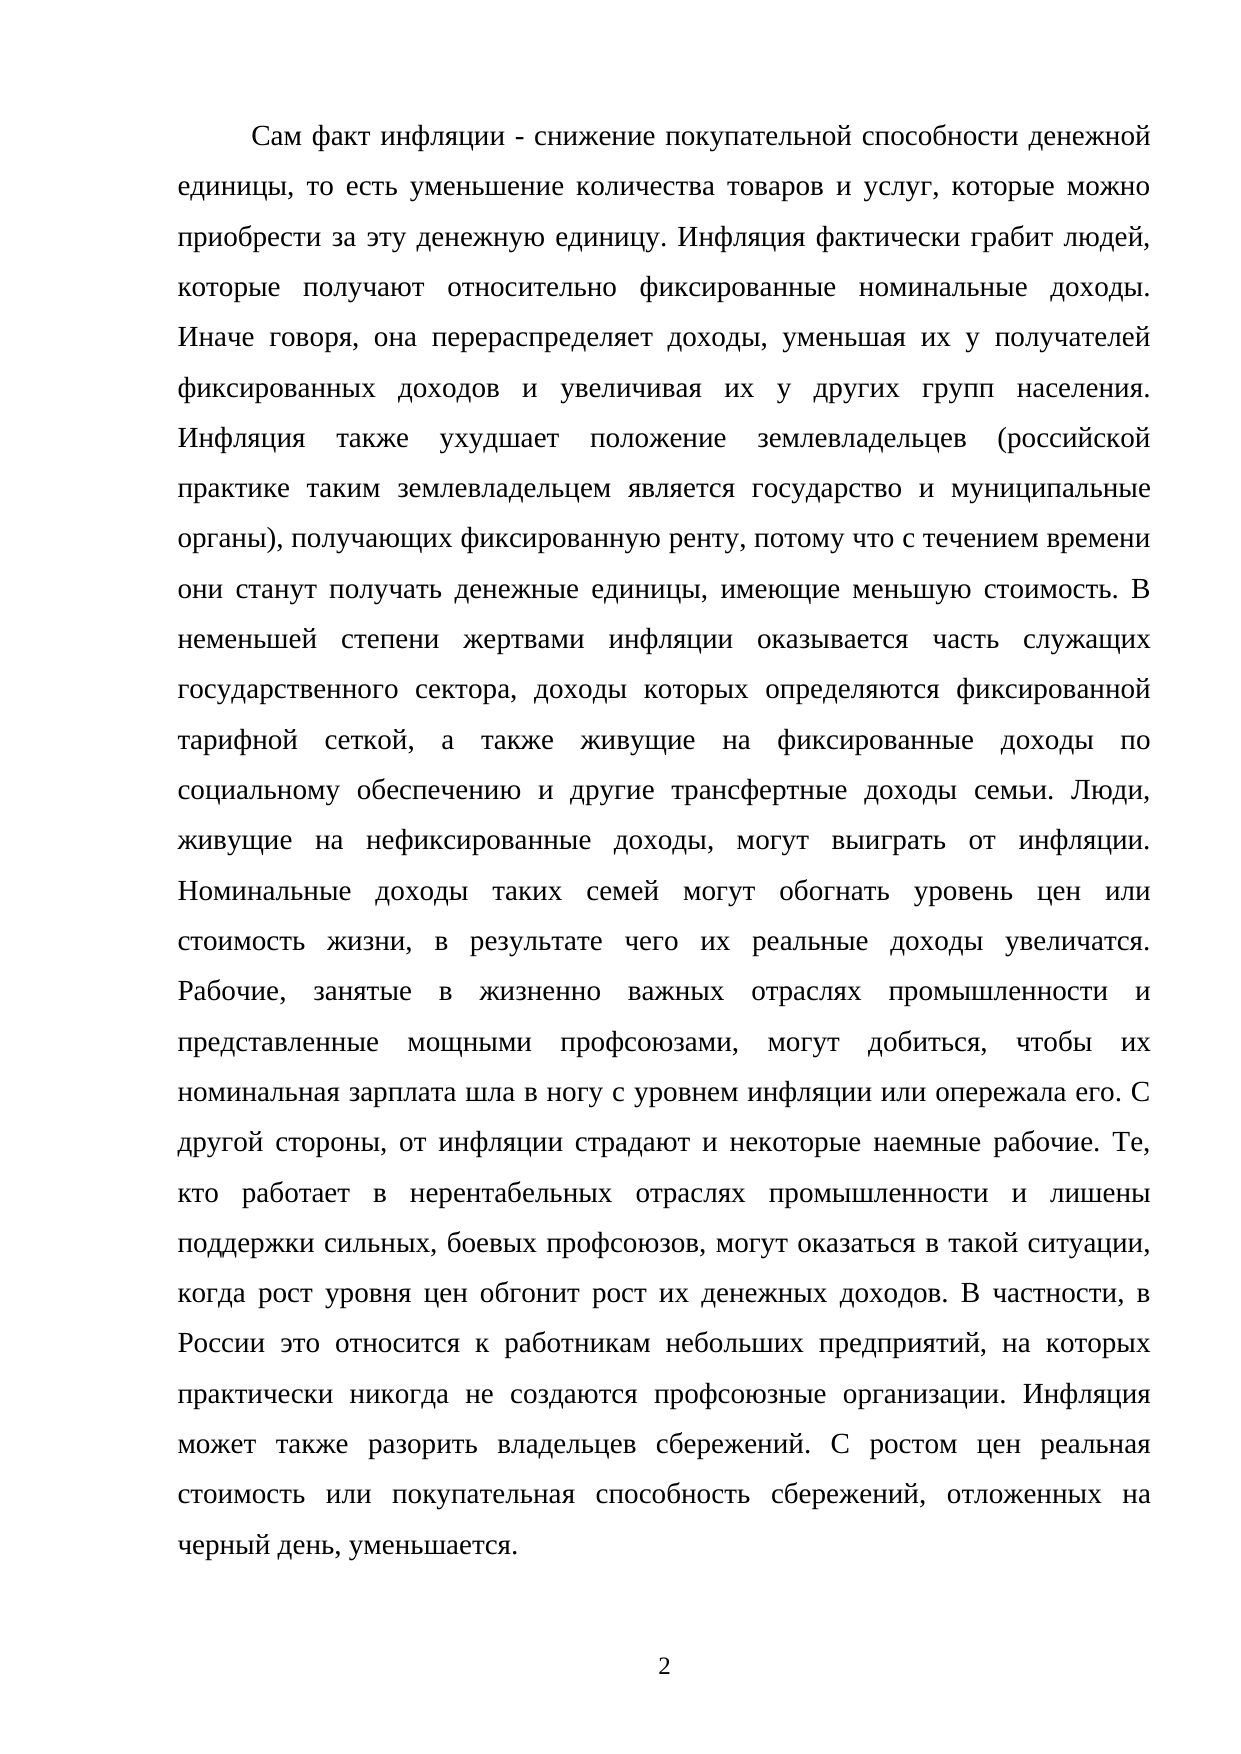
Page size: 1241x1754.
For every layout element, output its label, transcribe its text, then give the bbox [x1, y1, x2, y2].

text Сам факт инфляции - снижение покупательной способности денежной единицы, то есть уменьшение количества товаров и услуг, которые можно приобрести за эту денежную единицу. Инфляция фактически грабит людей, которые получают относительно фиксированные номинальные доходы. Иначе говоря, она перераспределяет доходы, уменьшая их у получателей фиксированных доходов и увеличивая их у других групп населения. Инфляция также ухудшает положение землевладельцев (российской практике таким землевладельцем является государство и муниципальные органы), получающих фиксированную ренту, потому что с течением времени они станут получать денежные единицы, имеющие меньшую стоимость. В неменьшей степени жертвами инфляции оказывается часть служащих государственного сектора, доходы которых определяются фиксированной тарифной сеткой, а также живущие на фиксированные доходы по социальному обеспечению и другие трансфертные доходы семьи. Люди, живущие на нефиксированные доходы, могут выиграть от инфляции. Номинальные доходы таких семей могут обогнать уровень цен или стоимость жизни, в результате чего их реальные доходы увеличатся. Рабочие, занятые в жизненно важных отраслях промышленности и представленные мощными профсоюзами, могут добиться, чтобы их номинальная зарплата шла в ногу с уровнем инфляции или опережала его. С другой стороны, от инфляции страдают и некоторые наемные рабочие. Те, кто работает в нерентабельных отраслях промышленности и лишены поддержки сильных, боевых профсоюзов, могут оказаться в такой ситуации, когда рост уровня цен обгонит рост их денежных доходов. В частности, в России это относится к работникам небольших предприятий, на которых практически никогда не создаются профсоюзные организации. Инфляция может также разорить владельцев сбережений. С ростом цен реальная стоимость или покупательная способность сбережений, отложенных на черный день, уменьшается. [177, 118, 1152, 1560]
